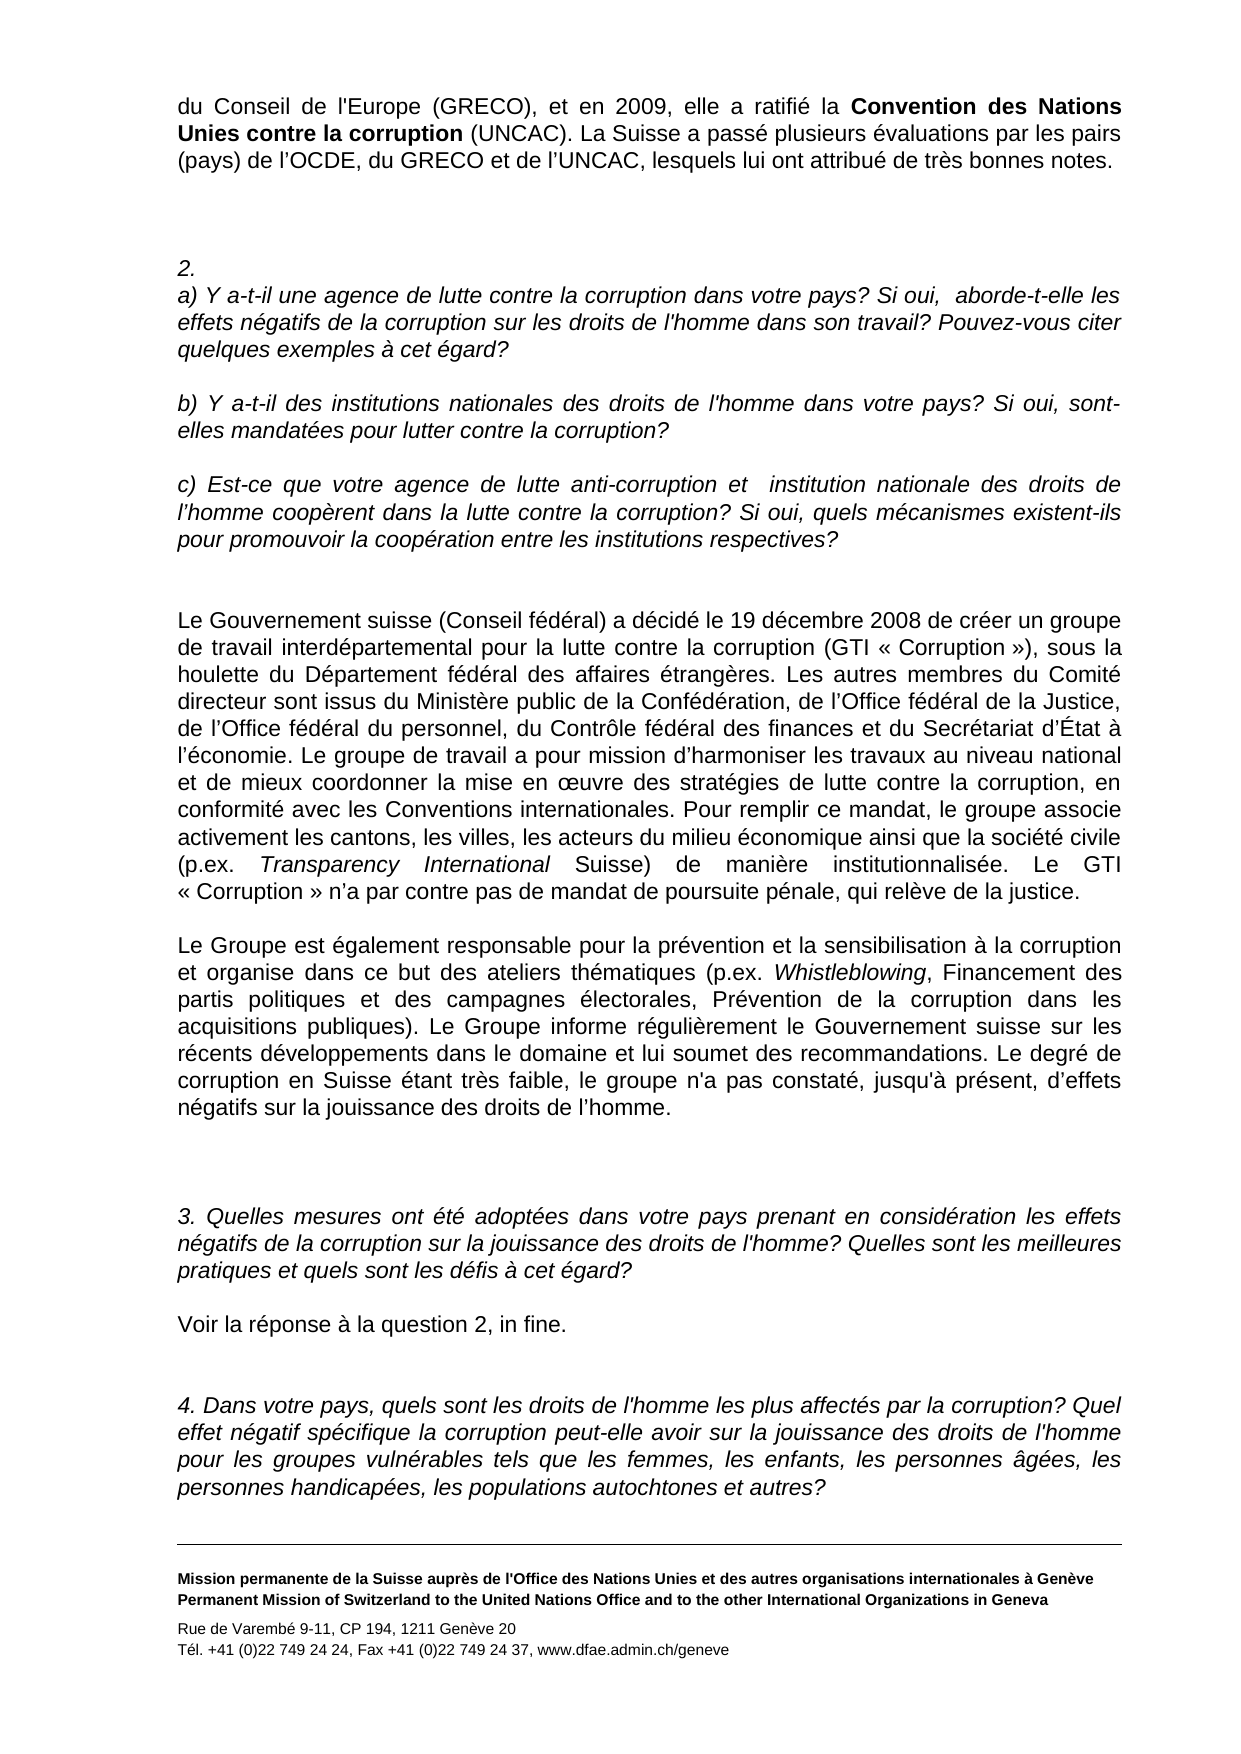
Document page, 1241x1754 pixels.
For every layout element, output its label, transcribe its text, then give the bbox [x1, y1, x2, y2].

text 3. Quelles mesures ont été adoptées dans votre pays prenant en considération les effets négatifs de la corruption sur la jouissance des droits de l'homme? Quelles sont les meilleures pratiques et quels sont les défis à cet égard? [177, 1202, 1122, 1284]
text Le Gouvernement suisse (Conseil fédéral) a décidé le 19 décembre 2008 de créer un groupe de travail interdépartemental pour la lutte contre la corruption (GTI « Corruption »), sous la houlette du Département fédéral des affaires étrangères. Les autres membres du Comité directeur sont issus du Ministère public de la Confédération, de l’Office fédéral de la Justice, de l’Office fédéral du personnel, du Contrôle fédéral des finances et du Secrétariat d’État à l’économie. Le groupe de travail a pour mission d’harmoniser les travaux au niveau national et de mieux coordonner la mise en œuvre des stratégies de lutte contre la corruption, en conformité avec les Conventions internationales. Pour remplir ce mandat, le groupe associe activement les cantons, les villes, les acteurs du milieu économique ainsi que la société civile (p.ex. Transparency International Suisse) de manière institutionnalisée. Le GTI « Corruption » n’a par contre pas de mandat de poursuite pénale, qui relève de la justice. [177, 607, 1122, 904]
text a) Y a-t-il une agence de lutte contre la corruption dans votre pays? Si oui, aborde-t-elle les effets négatifs de la corruption sur les droits de l'homme dans son travail? Pouvez-vous citer quelques exemples à cet égard? [177, 282, 1122, 363]
text 4. Dans votre pays, quels sont les droits de l'homme les plus affectés par la corruption? Quel effet négatif spécifique la corruption peut-elle avoir sur la jouissance des droits de l'homme pour les groupes vulnérables tels que les femmes, les enfants, les personnes âgées, les personnes handicapées, les populations autochtones et autres? [177, 1392, 1122, 1500]
text Voir la réponse à la question 2, in fine. [177, 1311, 1122, 1338]
text Le Groupe est également responsable pour la prévention et la sensibilisation à la corruption et organise dans ce but des ateliers thématiques (p.ex. Whistleblowing, Financement des partis politiques et des campagnes électorales, Prévention de la corruption dans les acquisitions publiques). Le Groupe informe régulièrement le Gouvernement suisse sur les récents développements dans le domaine et lui soumet des recommandations. Le degré de corruption en Suisse étant très faible, le groupe n'a pas constaté, jusqu'à présent, d’effets négatifs sur la jouissance des droits de l’homme. [177, 932, 1122, 1121]
text 2. [177, 254, 1122, 282]
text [177, 93, 1122, 174]
text b) Y a-t-il des institutions nationales des droits de l'homme dans votre pays? Si oui, sont-elles mandatées pour lutter contre la corruption? [177, 390, 1122, 444]
text с) Est-ce que votre agence de lutte anti-corruption et institution nationale des droits de l’homme coopèrent dans la lutte contre la corruption? Si oui, quels mécanismes existent-ils pour promouvoir la coopération entre les institutions respectives? [177, 471, 1122, 552]
